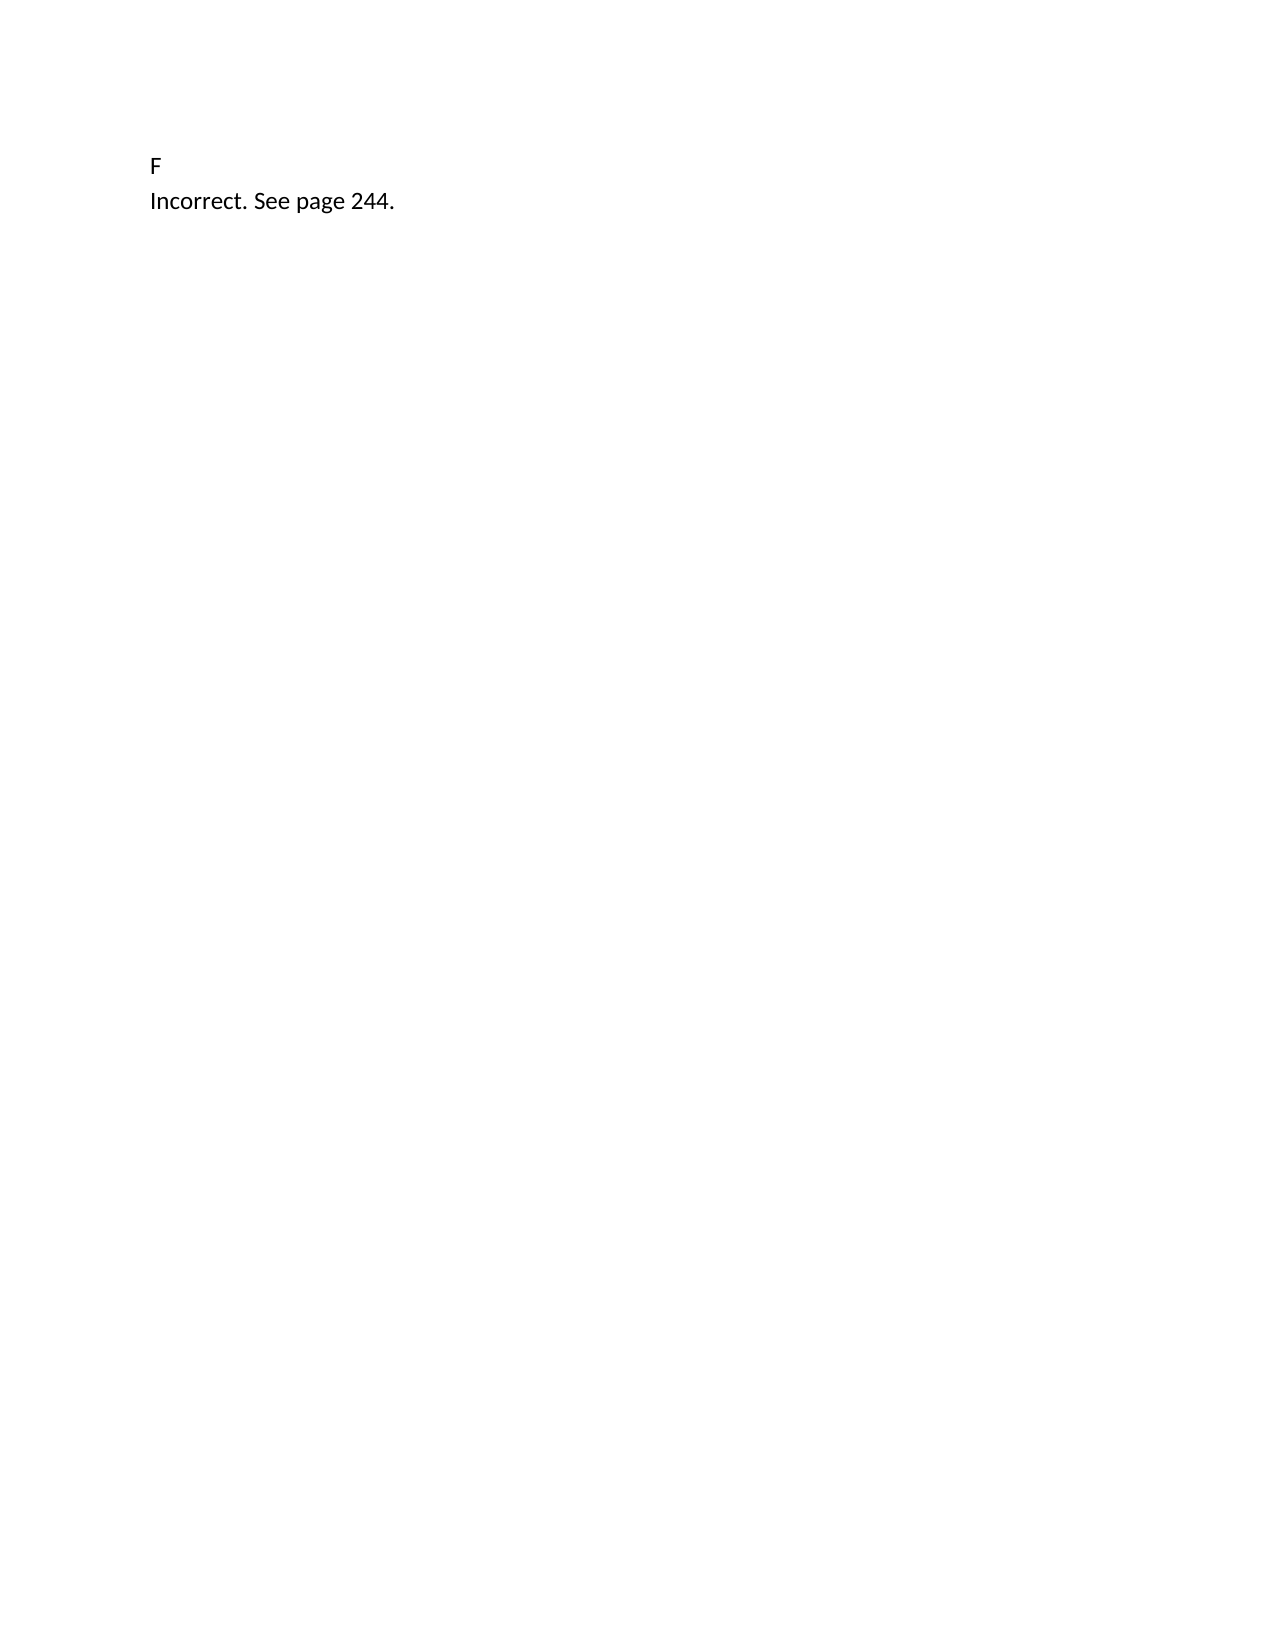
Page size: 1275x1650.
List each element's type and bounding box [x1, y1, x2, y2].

text [150, 150, 1125, 216]
